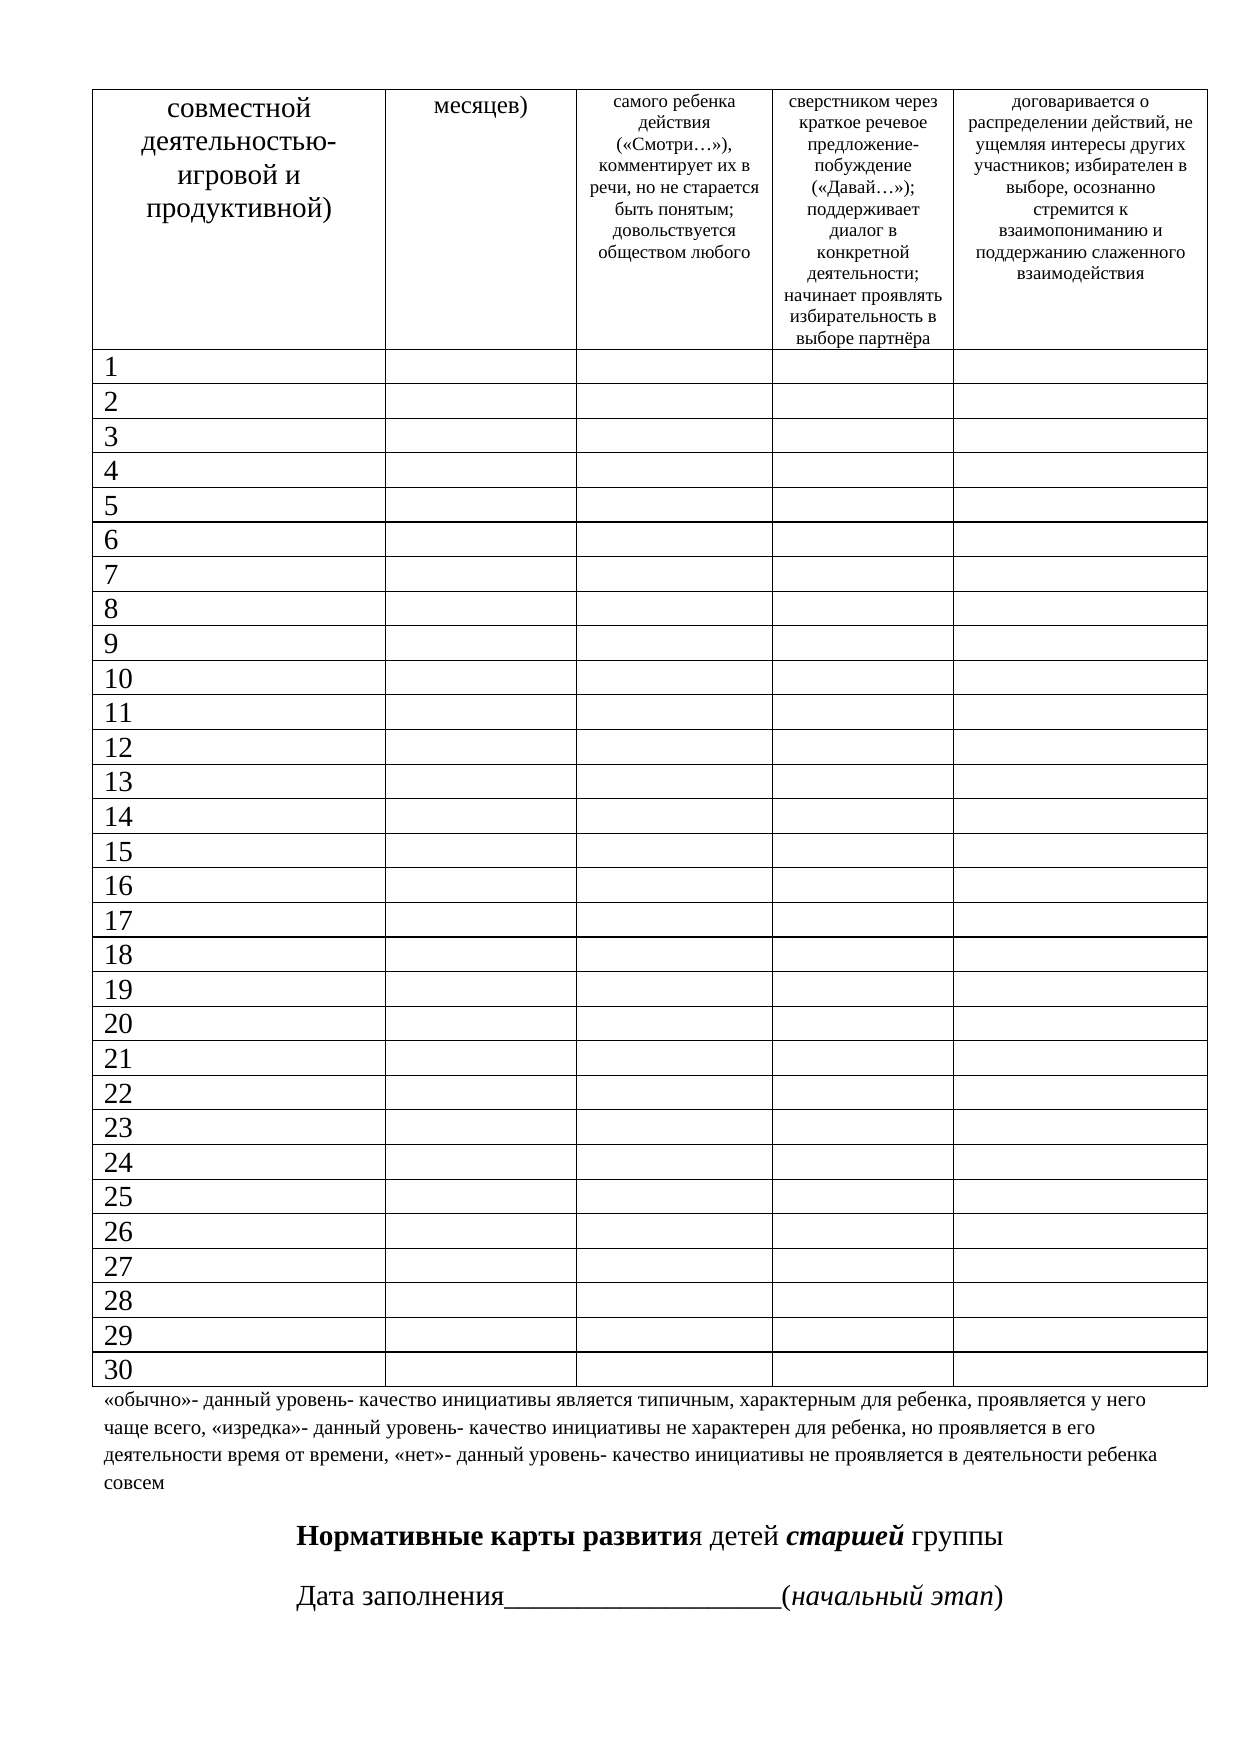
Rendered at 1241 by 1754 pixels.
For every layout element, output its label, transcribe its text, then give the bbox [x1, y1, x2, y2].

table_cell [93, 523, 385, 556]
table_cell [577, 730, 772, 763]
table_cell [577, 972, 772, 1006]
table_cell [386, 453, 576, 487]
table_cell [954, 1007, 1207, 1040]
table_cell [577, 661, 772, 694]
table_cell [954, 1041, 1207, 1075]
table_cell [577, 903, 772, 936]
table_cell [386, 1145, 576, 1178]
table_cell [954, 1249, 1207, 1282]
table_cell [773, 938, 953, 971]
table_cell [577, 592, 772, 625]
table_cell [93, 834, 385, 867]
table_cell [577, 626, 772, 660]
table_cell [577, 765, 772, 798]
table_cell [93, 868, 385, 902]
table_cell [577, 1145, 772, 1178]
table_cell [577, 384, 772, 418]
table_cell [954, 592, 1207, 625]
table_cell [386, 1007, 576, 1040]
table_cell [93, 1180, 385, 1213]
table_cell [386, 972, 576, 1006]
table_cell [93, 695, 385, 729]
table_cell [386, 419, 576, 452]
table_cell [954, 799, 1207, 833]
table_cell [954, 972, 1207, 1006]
text Дата заполнения___________________(начальный этап) [103, 1578, 1196, 1611]
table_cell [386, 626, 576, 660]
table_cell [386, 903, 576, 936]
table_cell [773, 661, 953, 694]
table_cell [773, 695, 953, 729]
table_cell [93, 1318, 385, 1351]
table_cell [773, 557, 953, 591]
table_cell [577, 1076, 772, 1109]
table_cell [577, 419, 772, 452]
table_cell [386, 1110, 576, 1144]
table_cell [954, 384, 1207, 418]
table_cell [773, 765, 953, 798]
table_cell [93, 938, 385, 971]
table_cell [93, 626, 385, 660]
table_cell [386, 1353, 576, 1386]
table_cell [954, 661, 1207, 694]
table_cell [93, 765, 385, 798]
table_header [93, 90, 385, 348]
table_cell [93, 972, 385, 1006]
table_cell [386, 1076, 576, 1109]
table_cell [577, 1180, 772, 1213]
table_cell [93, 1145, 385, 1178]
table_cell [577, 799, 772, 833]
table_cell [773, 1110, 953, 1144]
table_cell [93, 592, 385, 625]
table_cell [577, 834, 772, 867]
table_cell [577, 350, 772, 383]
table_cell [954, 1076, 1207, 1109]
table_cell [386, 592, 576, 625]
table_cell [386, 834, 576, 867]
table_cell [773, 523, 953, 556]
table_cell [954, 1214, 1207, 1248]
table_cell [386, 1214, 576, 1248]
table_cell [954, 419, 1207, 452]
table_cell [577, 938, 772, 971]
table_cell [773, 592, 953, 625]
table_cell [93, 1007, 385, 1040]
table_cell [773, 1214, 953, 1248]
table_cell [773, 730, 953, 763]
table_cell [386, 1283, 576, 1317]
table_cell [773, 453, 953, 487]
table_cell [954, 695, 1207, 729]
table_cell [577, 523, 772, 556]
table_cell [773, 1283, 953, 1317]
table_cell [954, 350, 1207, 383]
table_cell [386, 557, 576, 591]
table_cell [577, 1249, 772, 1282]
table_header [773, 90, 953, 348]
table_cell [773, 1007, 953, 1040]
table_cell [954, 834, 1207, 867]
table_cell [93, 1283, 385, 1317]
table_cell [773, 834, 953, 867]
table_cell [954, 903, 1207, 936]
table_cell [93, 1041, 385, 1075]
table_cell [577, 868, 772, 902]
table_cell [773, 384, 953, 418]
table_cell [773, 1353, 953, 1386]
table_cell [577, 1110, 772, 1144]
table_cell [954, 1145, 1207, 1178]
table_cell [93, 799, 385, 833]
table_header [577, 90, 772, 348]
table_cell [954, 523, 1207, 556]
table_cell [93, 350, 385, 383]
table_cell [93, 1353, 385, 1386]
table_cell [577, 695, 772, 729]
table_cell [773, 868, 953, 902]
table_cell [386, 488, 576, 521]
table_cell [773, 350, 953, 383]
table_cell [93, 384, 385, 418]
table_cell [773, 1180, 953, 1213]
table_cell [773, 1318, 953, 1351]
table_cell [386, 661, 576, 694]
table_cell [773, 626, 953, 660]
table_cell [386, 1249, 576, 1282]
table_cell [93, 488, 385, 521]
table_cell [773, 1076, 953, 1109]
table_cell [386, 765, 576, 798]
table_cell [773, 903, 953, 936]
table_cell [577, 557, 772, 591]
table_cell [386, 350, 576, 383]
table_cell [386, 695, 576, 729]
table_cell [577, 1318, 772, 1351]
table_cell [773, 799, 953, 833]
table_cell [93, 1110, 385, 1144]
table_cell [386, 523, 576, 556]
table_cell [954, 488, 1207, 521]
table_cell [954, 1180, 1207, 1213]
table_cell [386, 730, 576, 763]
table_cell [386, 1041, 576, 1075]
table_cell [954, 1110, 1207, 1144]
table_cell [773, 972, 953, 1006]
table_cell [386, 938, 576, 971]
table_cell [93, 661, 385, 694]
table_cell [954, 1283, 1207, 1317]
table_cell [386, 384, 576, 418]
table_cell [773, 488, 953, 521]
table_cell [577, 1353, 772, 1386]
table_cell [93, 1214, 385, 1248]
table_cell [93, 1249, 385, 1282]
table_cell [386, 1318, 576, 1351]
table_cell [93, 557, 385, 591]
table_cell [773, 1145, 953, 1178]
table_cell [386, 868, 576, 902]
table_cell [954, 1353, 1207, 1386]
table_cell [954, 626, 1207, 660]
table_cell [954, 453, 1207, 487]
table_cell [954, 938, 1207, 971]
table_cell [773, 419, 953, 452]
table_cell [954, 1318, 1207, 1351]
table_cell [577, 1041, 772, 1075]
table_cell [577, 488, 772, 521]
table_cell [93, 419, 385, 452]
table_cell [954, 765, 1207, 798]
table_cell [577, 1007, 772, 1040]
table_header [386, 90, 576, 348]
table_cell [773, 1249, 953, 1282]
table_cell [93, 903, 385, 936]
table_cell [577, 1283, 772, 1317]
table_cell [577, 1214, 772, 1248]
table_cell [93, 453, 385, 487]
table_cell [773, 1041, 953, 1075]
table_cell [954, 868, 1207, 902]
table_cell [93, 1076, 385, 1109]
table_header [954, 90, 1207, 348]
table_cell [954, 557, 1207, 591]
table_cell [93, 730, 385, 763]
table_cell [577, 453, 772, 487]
text Нормативные карты развития детей старшей группы [103, 1518, 1196, 1552]
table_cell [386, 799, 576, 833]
text «обычно»- данный уровень- качество инициативы является типичным, характерным для ребенка, проявляется у него чаще всего, «изредка»- данный уровень- качество инициативы не характерен для ребенка, но проявляется в его деятельности время от времени, «нет»- данный уровень- качество инициативы не проявляется в деятельности ребенка совсем [103, 1387, 1196, 1494]
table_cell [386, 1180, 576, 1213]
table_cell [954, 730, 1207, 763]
